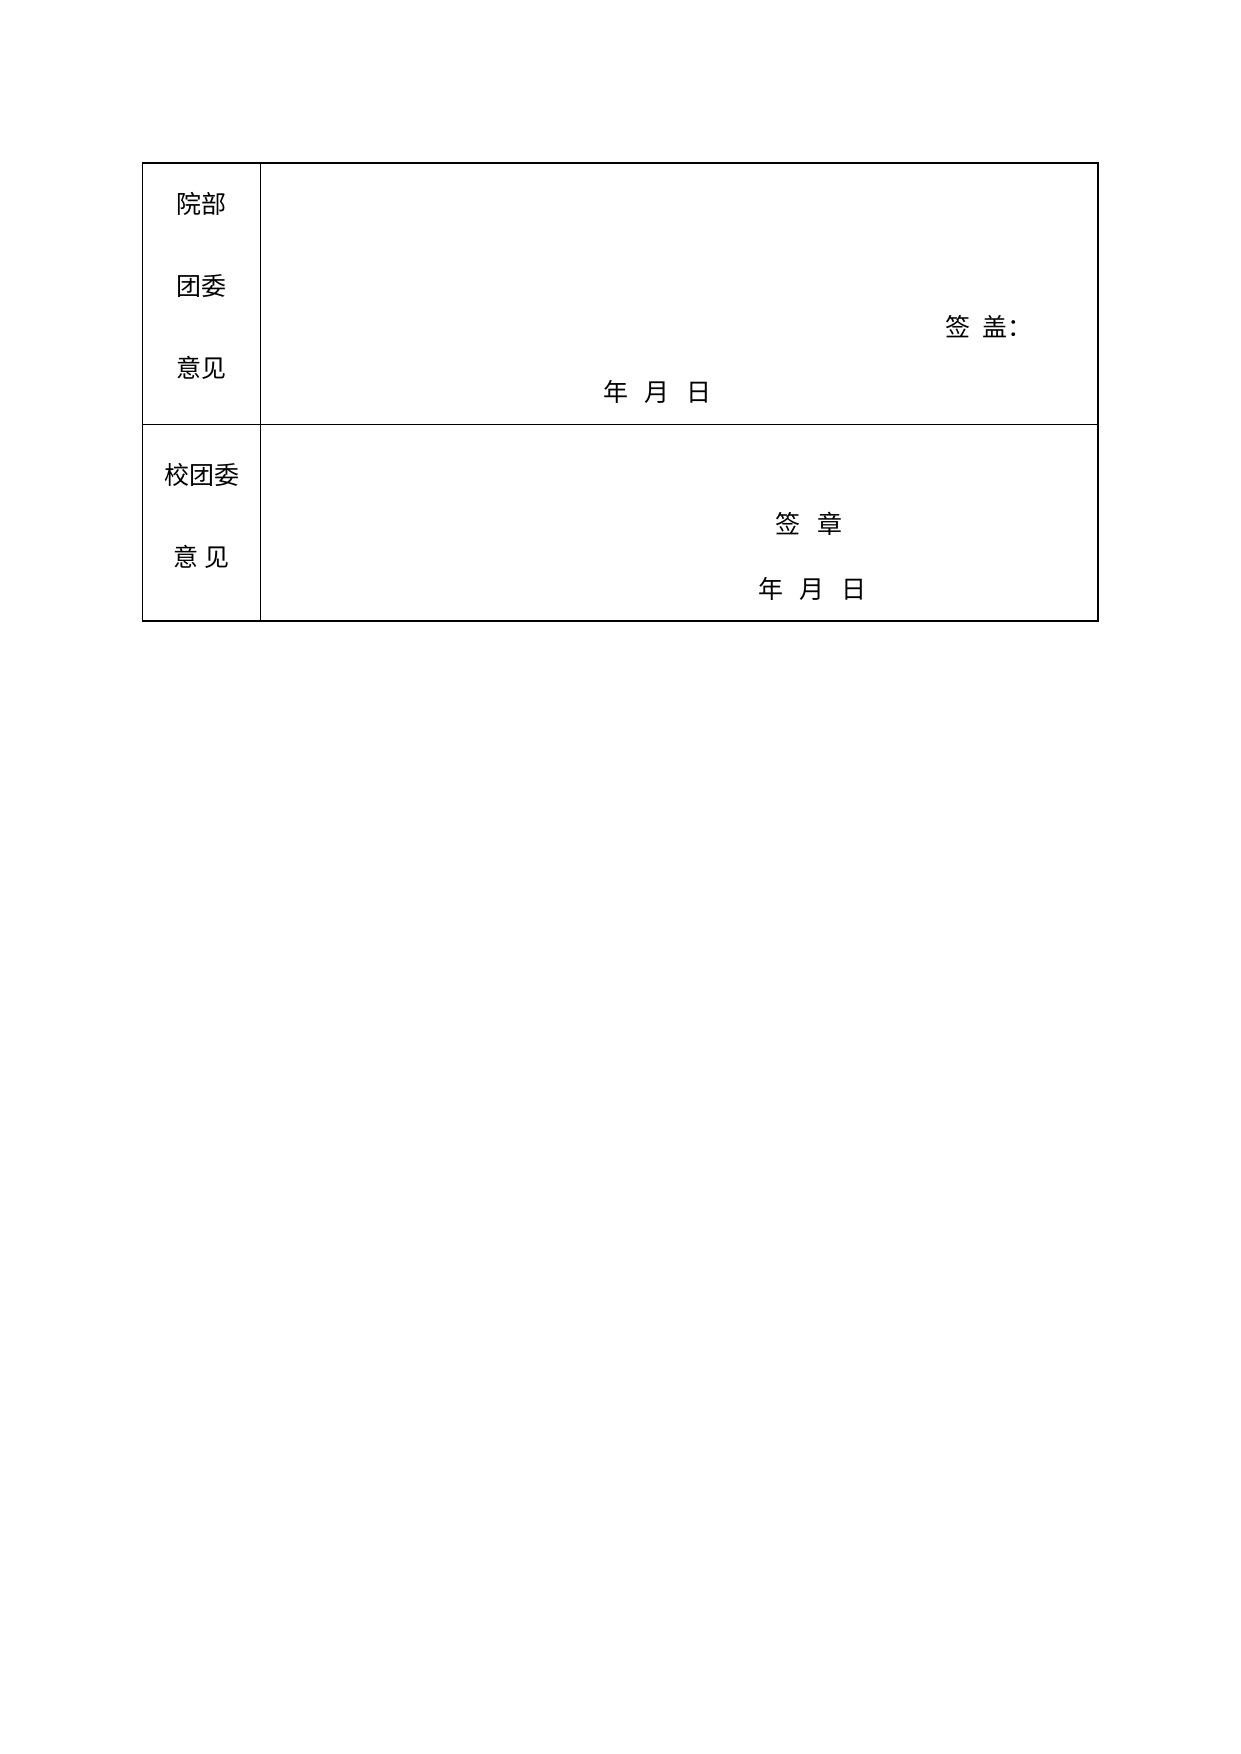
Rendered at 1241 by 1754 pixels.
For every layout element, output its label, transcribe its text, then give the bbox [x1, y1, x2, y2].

table_cell 院部 团委 意见 [143, 164, 260, 423]
table_cell 签 章 年 月 日 [261, 425, 1097, 620]
table_cell 校团委 意 见 [143, 425, 260, 620]
table_cell 签 盖： 年 月 日 [261, 164, 1097, 423]
